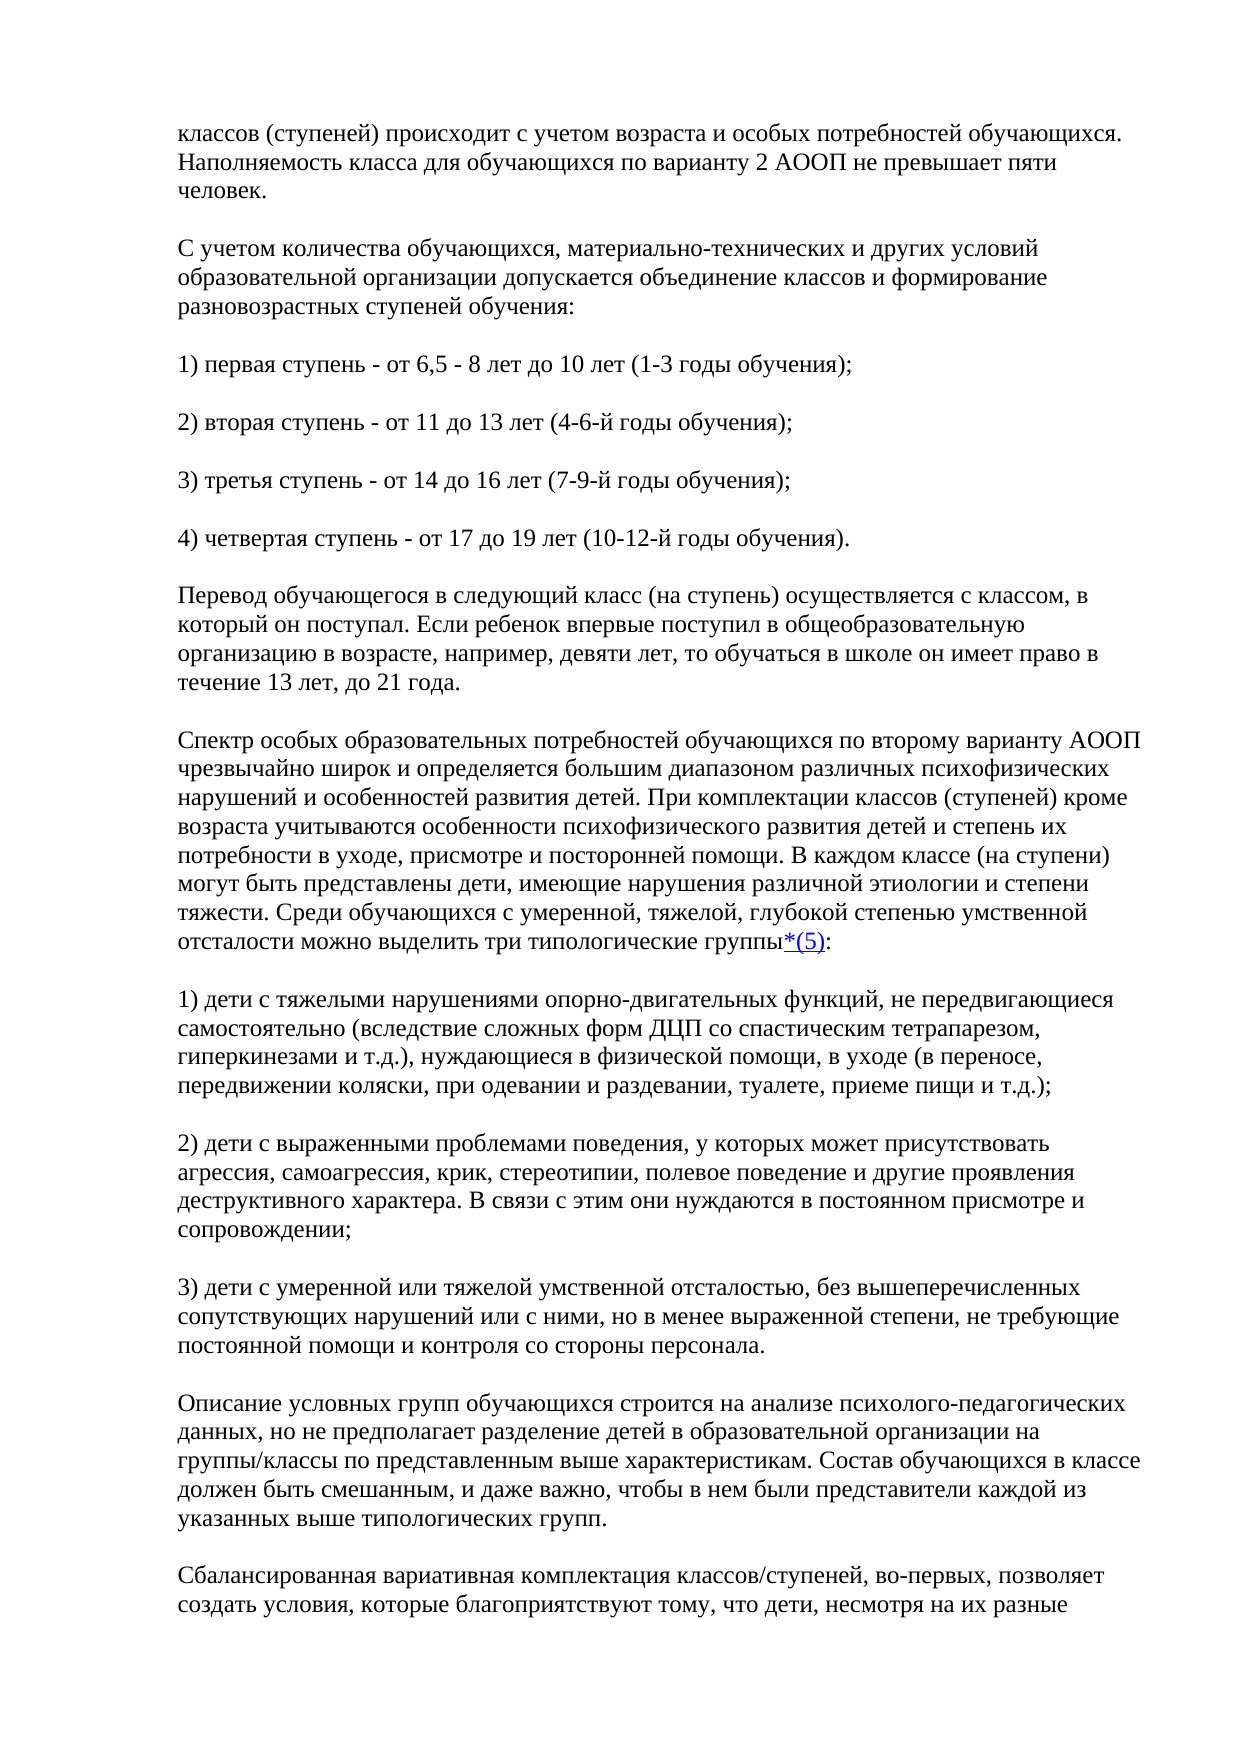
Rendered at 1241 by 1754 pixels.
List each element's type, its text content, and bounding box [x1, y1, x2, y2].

text 3) третья ступень - от 14 до 16 лет (7-9-й годы обучения); [177, 465, 1152, 493]
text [177, 118, 1152, 204]
text 4) четвертая ступень - от 17 до 19 лет (10-12-й годы обучения). [177, 523, 1152, 551]
text Спектр особых образовательных потребностей обучающихся по второму варианту АООП чрезвычайно широк и определяется большим диапазоном различных психофизических нарушений и особенностей развития детей. При комплектации классов (ступеней) кроме возраста учитываются особенности психофизического развития детей и степень их потребности в уходе, присмотре и посторонней помощи. В каждом классе (на ступени) могут быть представлены дети, имеющие нарушения различной этиологии и степени тяжести. Среди обучающихся с умеренной, тяжелой, глубокой степенью умственной отсталости можно выделить три типологические группы*(5): [177, 725, 1152, 955]
text 2) дети с выраженными проблемами поведения, у которых может присутствовать агрессия, самоагрессия, крик, стереотипии, полевое поведение и другие проявления деструктивного характера. В связи с этим они нуждаются в постоянном присмотре и сопровождении; [177, 1128, 1152, 1243]
text 3) дети с умеренной или тяжелой умственной отсталостью, без вышеперечисленных сопутствующих нарушений или с ними, но в менее выраженной степени, не требующие постоянной помощи и контроля со стороны персонала. [177, 1272, 1152, 1358]
text Перевод обучающегося в следующий класс (на ступень) осуществляется с классом, в который он поступал. Если ребенок впервые поступил в общеобразовательную организацию в возрасте, например, девяти лет, то обучаться в школе он имеет право в течение 13 лет, до 21 года. [177, 581, 1152, 696]
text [177, 1561, 1152, 1618]
text 1) первая ступень - от 6,5 - 8 лет до 10 лет (1-3 годы обучения); [177, 349, 1152, 378]
text С учетом количества обучающихся, материально-технических и других условий образовательной организации допускается объединение классов и формирование разновозрастных ступеней обучения: [177, 233, 1152, 320]
text 2) вторая ступень - от 11 до 13 лет (4-6-й годы обучения); [177, 407, 1152, 436]
text 1) дети с тяжелыми нарушениями опорно-двигательных функций, не передвигающиеся самостоятельно (вследствие сложных форм ДЦП со спастическим тетрапарезом, гиперкинезами и т.д.), нуждающиеся в физической помощи, в уходе (в переносе, передвижении коляски, при одевании и раздевании, туалете, приеме пищи и т.д.); [177, 984, 1152, 1099]
text Описание условных групп обучающихся строится на анализе психолого-педагогических данных, но не предполагает разделение детей в образовательной организации на группы/классы по представленным выше характеристикам. Состав обучающихся в классе должен быть смешанным, и даже важно, чтобы в нем были представители каждой из указанных выше типологических групп. [177, 1388, 1152, 1531]
